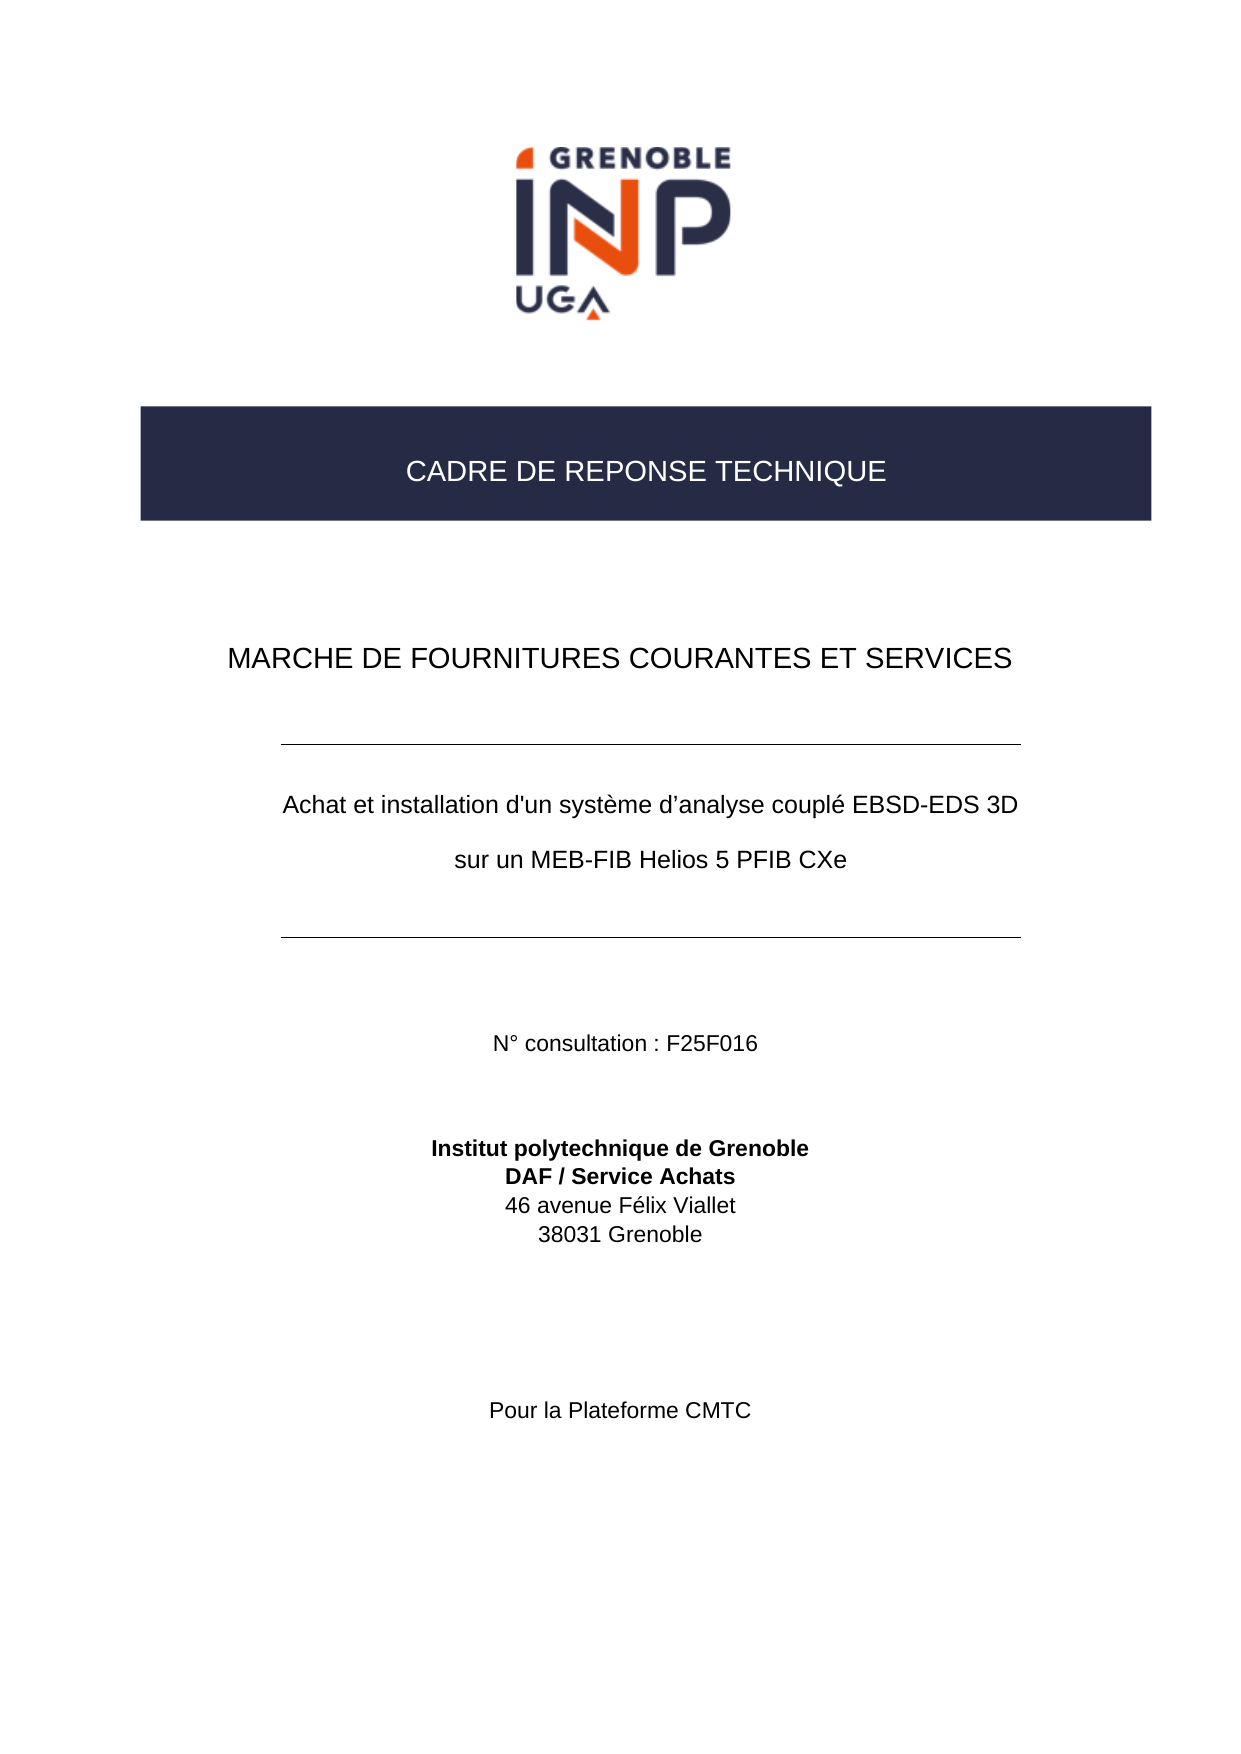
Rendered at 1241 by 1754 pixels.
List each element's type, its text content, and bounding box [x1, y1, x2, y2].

text N° consultation : F25F016 [335, 1030, 916, 1056]
text Institut polytechnique de Grenoble [150, 1133, 1091, 1162]
table_header Achat et installation d'un système d’analyse couplé EBSD-EDS 3D sur un MEB-FIB Helios 5 PFIB CXe [281, 745, 1021, 937]
text 38031 Grenoble [150, 1219, 1091, 1248]
text MARCHE DE FOURNITURES COURANTES ET SERVICES [148, 641, 1093, 674]
text Pour la Plateforme CMTC [148, 1397, 1093, 1423]
picture [516, 147, 731, 336]
text 46 avenue Félix Viallet [150, 1191, 1091, 1219]
text DAF / Service Achats [150, 1162, 1091, 1191]
